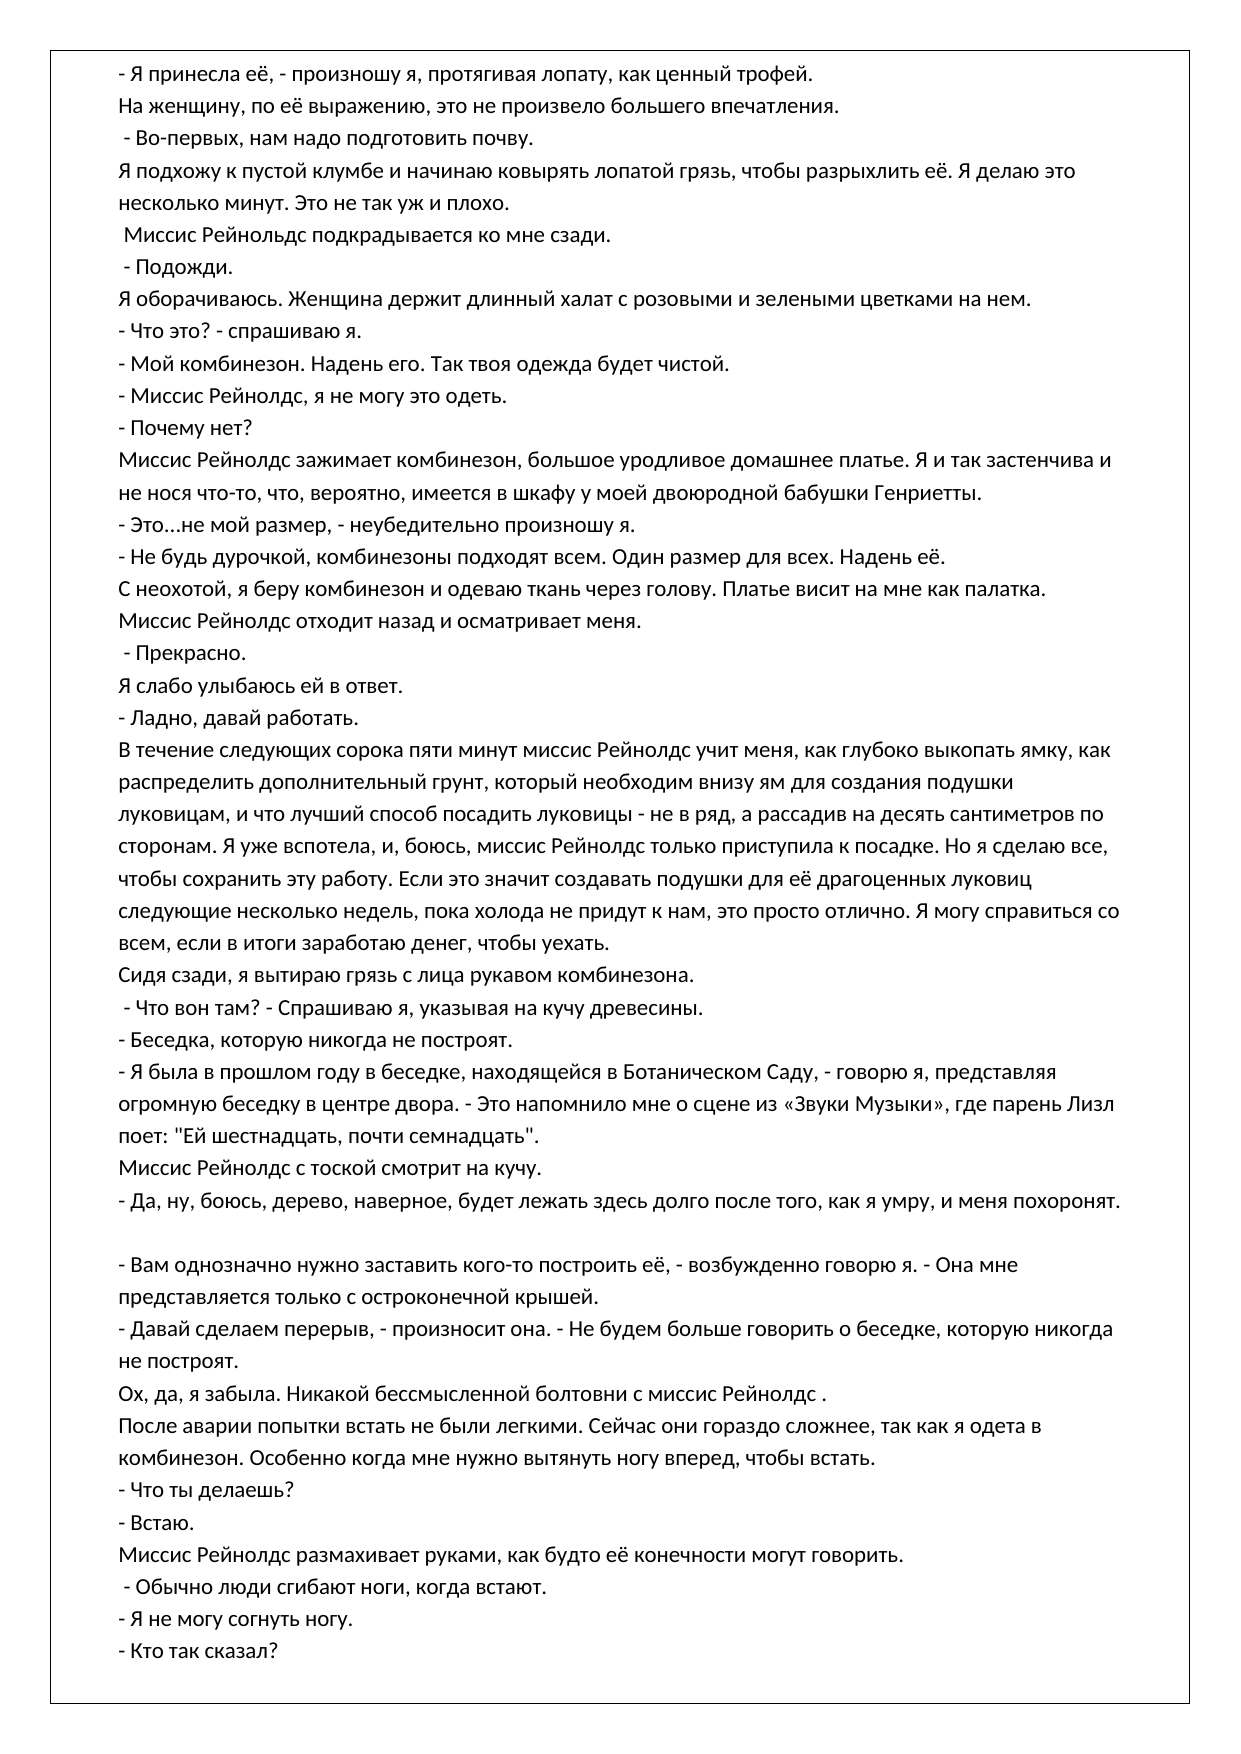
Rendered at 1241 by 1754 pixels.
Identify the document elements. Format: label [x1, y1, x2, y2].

text [118, 59, 1122, 1664]
